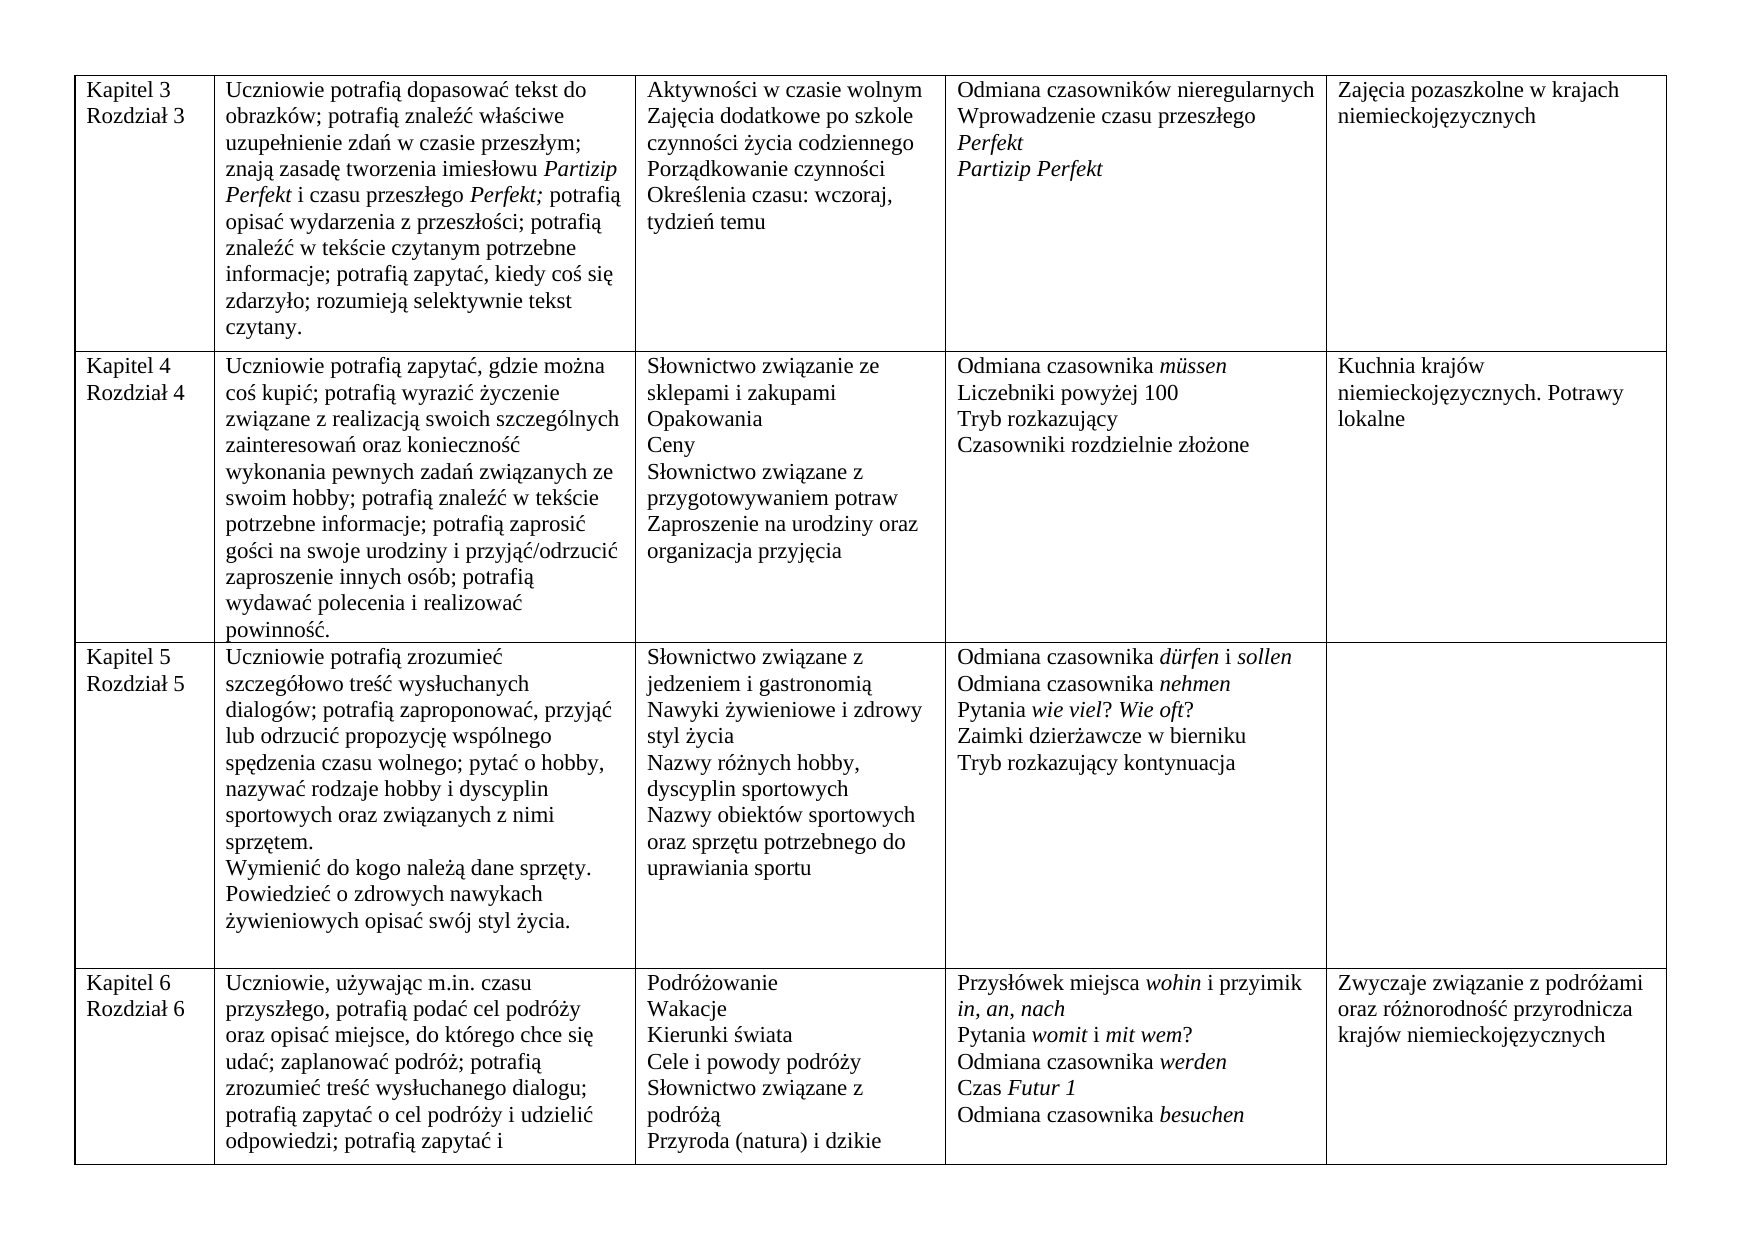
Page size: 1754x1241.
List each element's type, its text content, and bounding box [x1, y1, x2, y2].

table_cell Kapitel 5 Rozdział 5 [76, 643, 214, 968]
table_cell [1327, 643, 1666, 968]
table_cell Uczniowie potrafią zapytać, gdzie można coś kupić; potrafią wyrazić życzenie związane z realizacją swoich szczególnych zainteresowań oraz konieczność wykonania pewnych zadań związanych ze swoim hobby; potrafią znaleźć w tekście potrzebne informacje; potrafią zaprosić gości na swoje urodziny i przyjąć/odrzucić zaproszenie innych osób; potrafią wydawać polecenia i realizować powinność. [215, 352, 635, 642]
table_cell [946, 969, 1326, 1164]
table_cell Kapitel 3 Rozdział 3 [76, 76, 214, 351]
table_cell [636, 969, 945, 1164]
table_cell Uczniowie potrafią zrozumieć szczegółowo treść wysłuchanych dialogów; potrafią zaproponować, przyjąć lub odrzucić propozycję wspólnego spędzenia czasu wolnego; pytać o hobby, nazywać rodzaje hobby i dyscyplin sportowych oraz związanych z nimi sprzętem. Wymienić do kogo należą dane sprzęty. Powiedzieć o zdrowych nawykach żywieniowych opisać swój styl życia. [215, 643, 635, 968]
table_cell Odmiana czasowników nieregularnych Wprowadzenie czasu przeszłego Perfekt Partizip Perfekt [946, 76, 1326, 351]
table_cell Odmiana czasownika dürfen i sollen Odmiana czasownika nehmen Pytania wie viel? Wie oft? Zaimki dzierżawcze w bierniku Tryb rozkazujący kontynuacja [946, 643, 1326, 968]
table_cell Kuchnia krajów niemieckojęzycznych. Potrawy lokalne [1327, 352, 1666, 642]
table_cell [215, 969, 635, 1164]
table_cell Słownictwo związane z jedzeniem i gastronomią Nawyki żywieniowe i zdrowy styl życia Nazwy różnych hobby, dyscyplin sportowych Nazwy obiektów sportowych oraz sprzętu potrzebnego do uprawiania sportu [636, 643, 945, 968]
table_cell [1327, 969, 1666, 1164]
table_cell Zajęcia pozaszkolne w krajach niemieckojęzycznych [1327, 76, 1666, 351]
table_cell Odmiana czasownika müssen Liczebniki powyżej 100 Tryb rozkazujący Czasowniki rozdzielnie złożone [946, 352, 1326, 642]
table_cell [76, 969, 214, 1164]
table_cell Kapitel 4 Rozdział 4 [76, 352, 214, 642]
table_cell Słownictwo związanie ze sklepami i zakupami Opakowania Ceny Słownictwo związane z przygotowywaniem potraw Zaproszenie na urodziny oraz organizacja przyjęcia [636, 352, 945, 642]
table_cell Aktywności w czasie wolnym Zajęcia dodatkowe po szkole czynności życia codziennego Porządkowanie czynności Określenia czasu: wczoraj, tydzień temu [636, 76, 945, 351]
table_cell Uczniowie potrafią dopasować tekst do obrazków; potrafią znaleźć właściwe uzupełnienie zdań w czasie przeszłym; znają zasadę tworzenia imiesłowu Partizip Perfekt i czasu przeszłego Perfekt; potrafią opisać wydarzenia z przeszłości; potrafią znaleźć w tekście czytanym potrzebne informacje; potrafią zapytać, kiedy coś się zdarzyło; rozumieją selektywnie tekst czytany. [215, 76, 635, 351]
